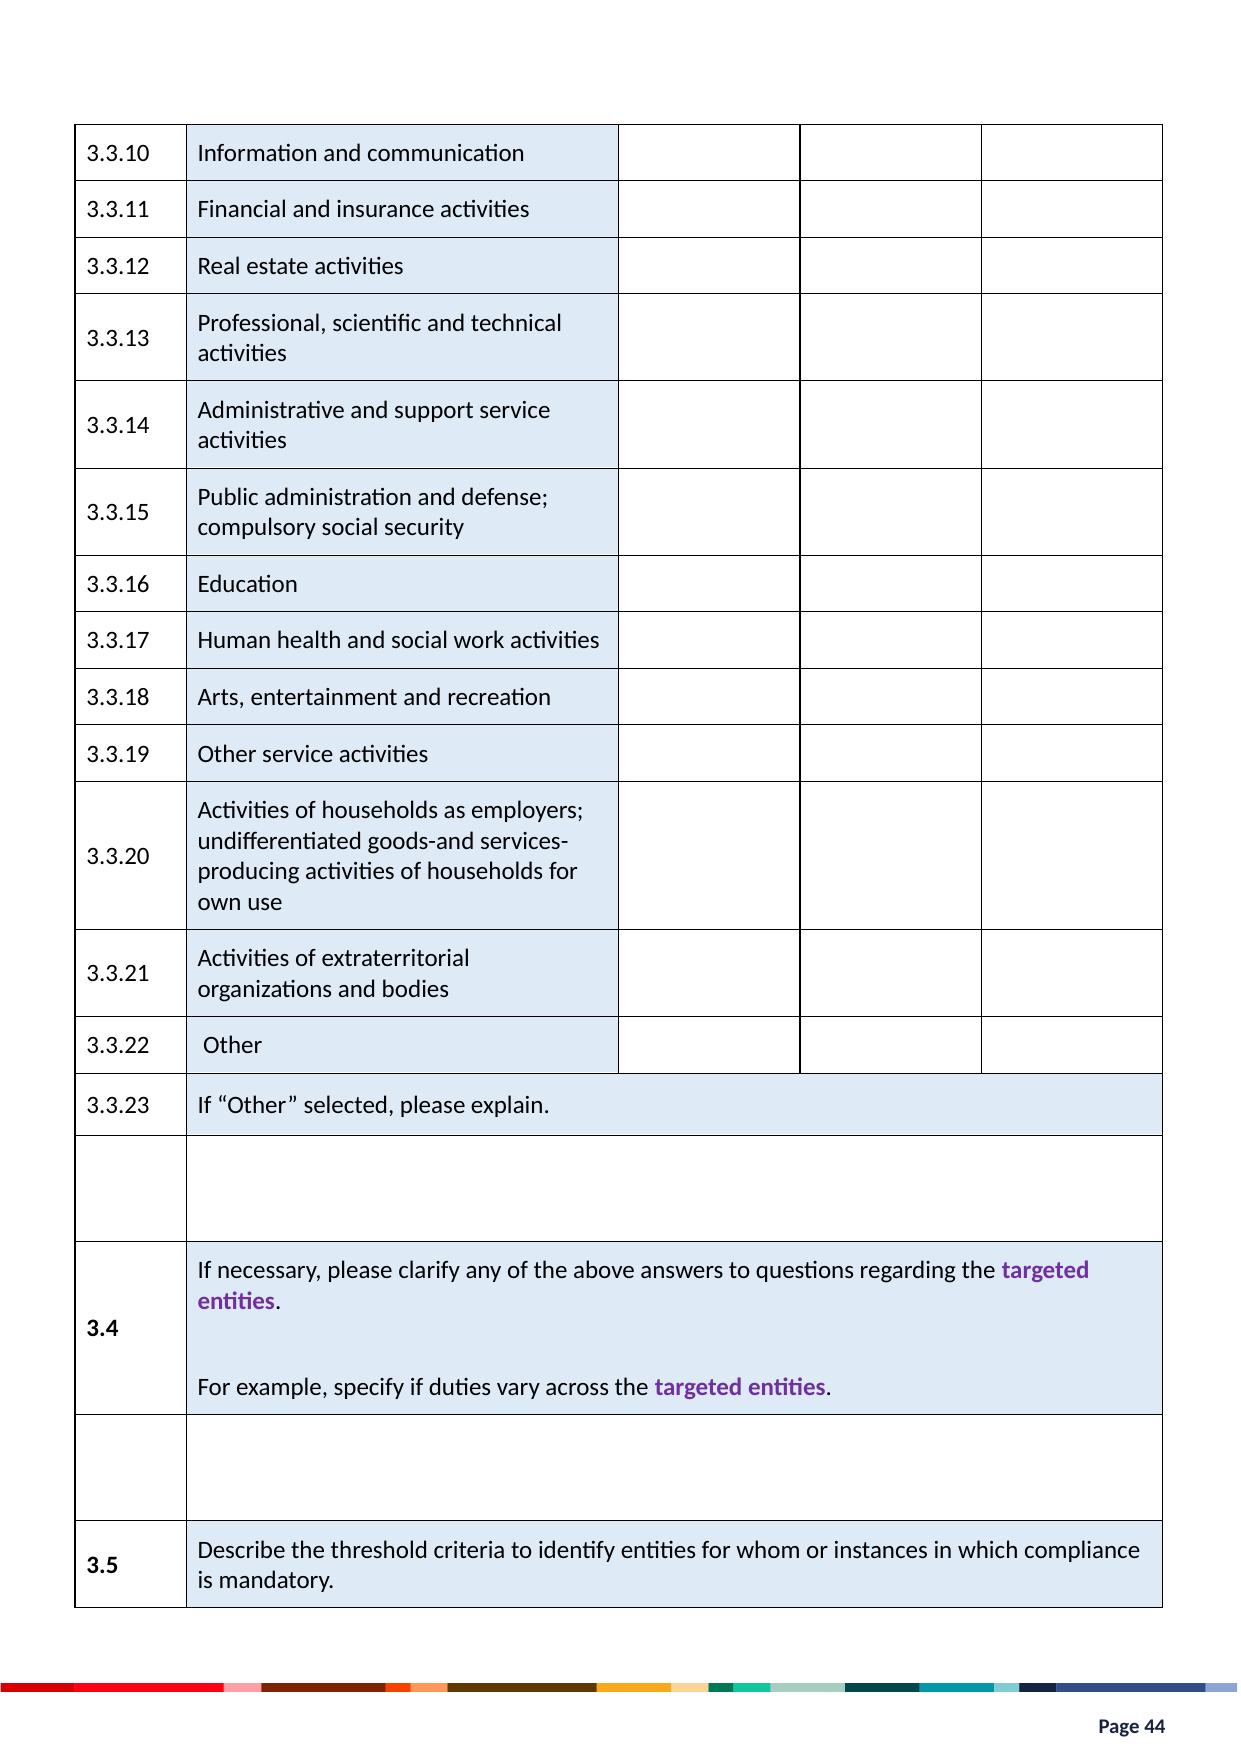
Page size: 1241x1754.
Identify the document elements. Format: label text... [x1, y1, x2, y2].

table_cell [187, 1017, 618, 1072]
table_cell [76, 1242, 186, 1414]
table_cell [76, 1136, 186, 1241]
table_cell [801, 294, 981, 380]
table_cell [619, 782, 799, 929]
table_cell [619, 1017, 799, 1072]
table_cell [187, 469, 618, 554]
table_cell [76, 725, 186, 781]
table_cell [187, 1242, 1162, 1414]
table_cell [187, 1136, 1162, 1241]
table_cell [801, 381, 981, 467]
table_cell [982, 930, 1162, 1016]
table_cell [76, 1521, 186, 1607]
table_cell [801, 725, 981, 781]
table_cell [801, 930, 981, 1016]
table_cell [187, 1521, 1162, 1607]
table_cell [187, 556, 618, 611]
table_cell [982, 125, 1162, 180]
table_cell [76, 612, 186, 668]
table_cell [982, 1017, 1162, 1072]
table_cell [982, 238, 1162, 293]
table_cell [801, 181, 981, 237]
table_cell 3.3.11 [76, 181, 186, 237]
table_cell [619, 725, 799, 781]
table_cell 3.3.14 [76, 381, 186, 467]
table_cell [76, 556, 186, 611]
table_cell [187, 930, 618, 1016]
picture [0, 1683, 1236, 1692]
table_cell [801, 238, 981, 293]
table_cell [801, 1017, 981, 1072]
table_cell [982, 181, 1162, 237]
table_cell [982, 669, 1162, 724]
table_cell 3.3.10 [76, 125, 186, 180]
table_cell [982, 381, 1162, 467]
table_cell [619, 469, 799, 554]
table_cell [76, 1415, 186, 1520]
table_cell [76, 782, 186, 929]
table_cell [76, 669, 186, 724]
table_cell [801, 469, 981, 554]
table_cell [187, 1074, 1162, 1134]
table_cell 3.3.12 [76, 238, 186, 293]
table_cell [619, 181, 799, 237]
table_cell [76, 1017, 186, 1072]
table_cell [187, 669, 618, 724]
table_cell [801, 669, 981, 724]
table_cell Real estate activities [187, 238, 618, 293]
table_cell Information and communication [187, 125, 618, 180]
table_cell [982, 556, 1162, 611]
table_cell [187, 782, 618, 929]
table_cell Professional, scientific and technical activities [187, 294, 618, 380]
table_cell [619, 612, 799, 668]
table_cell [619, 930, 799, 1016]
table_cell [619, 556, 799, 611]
table_cell [619, 381, 799, 467]
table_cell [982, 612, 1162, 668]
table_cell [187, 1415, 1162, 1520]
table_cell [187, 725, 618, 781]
table_cell 3.3.15 [76, 469, 186, 554]
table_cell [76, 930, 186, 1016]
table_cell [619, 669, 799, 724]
table_cell Financial and insurance activities [187, 181, 618, 237]
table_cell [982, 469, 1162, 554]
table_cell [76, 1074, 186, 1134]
table_cell [801, 125, 981, 180]
table_cell [619, 294, 799, 380]
table_cell [619, 238, 799, 293]
table_cell 3.3.13 [76, 294, 186, 380]
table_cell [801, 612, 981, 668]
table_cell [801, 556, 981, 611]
table_cell Administrative and support service activities [187, 381, 618, 467]
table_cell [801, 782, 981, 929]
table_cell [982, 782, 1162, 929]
table_cell [619, 125, 799, 180]
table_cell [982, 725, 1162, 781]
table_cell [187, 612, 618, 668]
table_cell [982, 294, 1162, 380]
